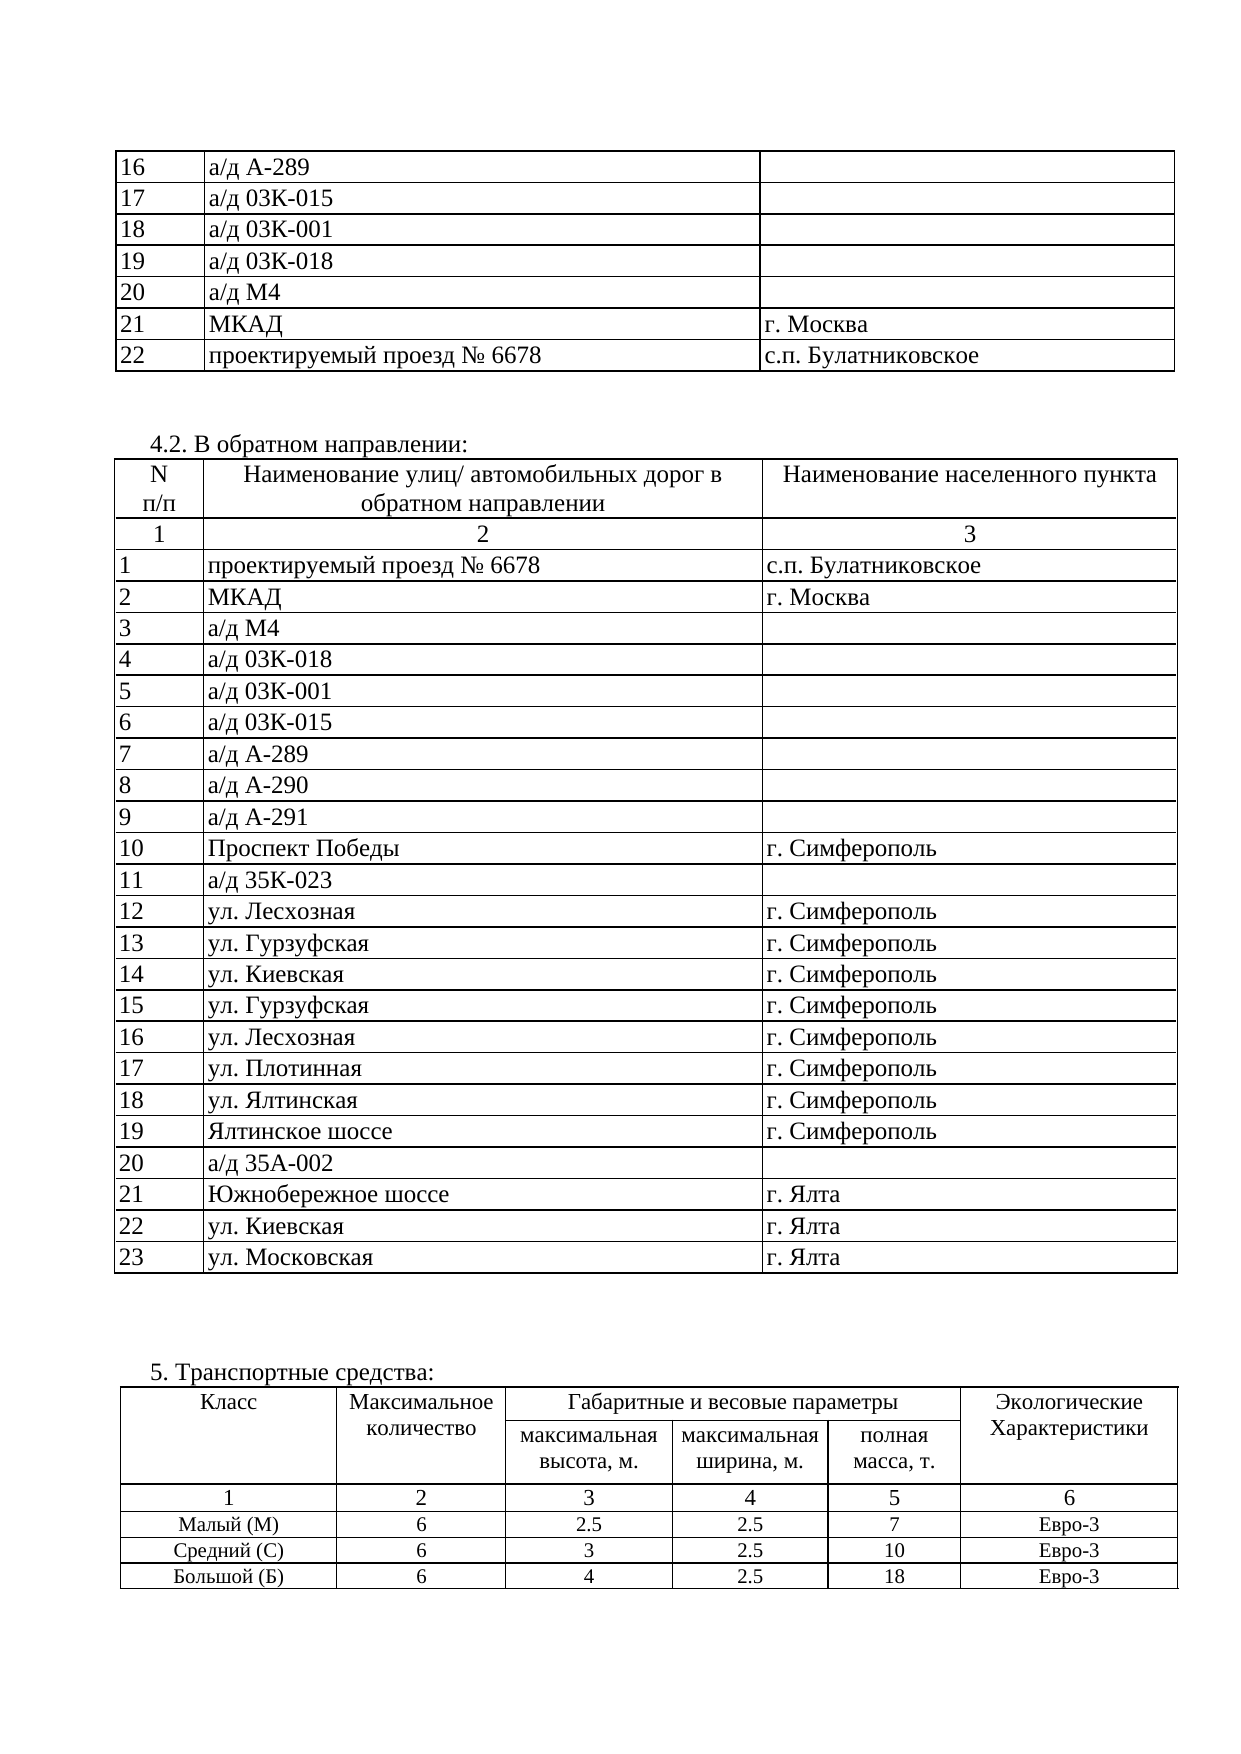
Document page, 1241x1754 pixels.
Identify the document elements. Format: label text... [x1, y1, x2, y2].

table_cell [763, 737, 1177, 769]
table_cell г. Симферополь [763, 1052, 1177, 1083]
text 5. Транспортные средства: [150, 1357, 1090, 1386]
table_cell а/д А-289 [205, 152, 759, 181]
table_cell 19 [115, 1116, 203, 1146]
table_cell 6 [115, 707, 203, 737]
table_cell максимальная ширина, м. [673, 1421, 827, 1483]
table_cell МКАД [204, 582, 762, 611]
table_cell 2.5 [506, 1512, 672, 1536]
table_cell 5 [115, 675, 203, 706]
table_cell 4 [506, 1564, 672, 1588]
table_cell 18 [117, 215, 204, 244]
table_cell [763, 643, 1177, 674]
table_cell Малый (М) [121, 1512, 336, 1536]
table_cell 2.5 [673, 1538, 827, 1562]
table_cell Евро-3 [961, 1512, 1177, 1536]
table_cell 16 [115, 1021, 203, 1052]
table_cell г. Симферополь [763, 832, 1177, 863]
table_cell с.п. Булатниковское [763, 549, 1177, 580]
table_cell ул. Ялтинская [204, 1085, 762, 1115]
table_cell проектируемый проезд № 6678 [204, 550, 762, 580]
table_cell [763, 769, 1177, 800]
table_cell 10 [829, 1538, 960, 1562]
table_cell 6 [337, 1538, 505, 1562]
table_cell ул. Киевская [204, 959, 762, 989]
table_cell 22 [115, 1210, 203, 1241]
table_cell Евро-3 [961, 1564, 1177, 1588]
table_header Класс [121, 1388, 336, 1483]
table_cell а/д М4 [205, 277, 759, 307]
table_cell 3 [506, 1485, 672, 1511]
table_cell ул. Гурзуфская [204, 928, 762, 957]
table_cell 5 [829, 1485, 960, 1511]
table_cell 6 [337, 1512, 505, 1536]
table_cell ул. Гурзуфская [204, 991, 762, 1020]
table_cell Большой (Б) [121, 1564, 336, 1588]
table_cell 1 [115, 518, 203, 548]
table_cell 14 [115, 959, 203, 989]
table_cell а/д 03К-015 [204, 707, 762, 737]
table_cell а/д А-290 [204, 770, 762, 800]
table_cell 23 [115, 1242, 203, 1272]
table_cell [763, 800, 1177, 832]
table_cell 6 [961, 1485, 1177, 1511]
table_cell 10 [115, 833, 203, 863]
table_cell г. Симферополь [763, 958, 1177, 989]
table_cell 12 [115, 896, 203, 926]
table_cell г. Ялта [763, 1178, 1177, 1209]
table_cell ул. Московская [204, 1242, 762, 1272]
table_cell 2 [337, 1485, 505, 1511]
table_cell [763, 611, 1177, 643]
table_cell Евро-3 [961, 1538, 1177, 1562]
table_cell [761, 183, 1174, 213]
table_cell [763, 674, 1177, 706]
table_header Габаритные и весовые параметры [506, 1388, 960, 1419]
table_cell 1 [121, 1485, 336, 1511]
table_cell 18 [115, 1084, 203, 1115]
table_cell МКАД [205, 309, 759, 339]
table_cell г. Ялта [763, 1241, 1177, 1272]
table_cell 19 [117, 246, 204, 276]
table_cell 22 [117, 340, 204, 370]
table_cell [763, 863, 1177, 894]
table_cell ул. Лесхозная [204, 896, 762, 926]
table_cell Проспект Победы [204, 833, 762, 863]
table_cell [761, 277, 1174, 307]
table_cell 8 [115, 770, 203, 800]
table_cell г. Москва [763, 580, 1177, 611]
table_cell а/д 03К-018 [204, 645, 762, 674]
table_cell 15 [115, 990, 203, 1020]
table_header Наименование населенного пункта [763, 460, 1177, 517]
table_cell а/д 03К-015 [205, 183, 759, 213]
table_cell [761, 215, 1174, 244]
table_cell а/д 35А-002 [204, 1148, 762, 1178]
table_cell 9 [115, 801, 203, 832]
table_cell максимальная высота, м. [506, 1421, 672, 1483]
table_cell 11 [115, 864, 203, 894]
table_cell Ялтинское шоссе [204, 1116, 762, 1146]
table_cell г. Симферополь [763, 926, 1177, 957]
table_cell 13 [115, 927, 203, 957]
text 4.2. В обратном направлении: [150, 429, 1090, 458]
table_cell г. Симферополь [763, 989, 1177, 1020]
table_cell а/д 03К-001 [205, 215, 759, 244]
table_cell 4 [673, 1485, 827, 1511]
table_cell 16 [117, 152, 204, 181]
table_cell 3 [115, 613, 203, 643]
table_cell 17 [117, 183, 204, 213]
table_cell 1 [115, 550, 203, 580]
table_cell 20 [115, 1147, 203, 1178]
table_cell 3 [506, 1538, 672, 1562]
table_cell г. Симферополь [763, 1083, 1177, 1115]
table_cell г. Москва [761, 309, 1174, 339]
table_cell а/д 35К-023 [204, 865, 762, 894]
table_cell 4 [115, 644, 203, 674]
table_cell 21 [115, 1179, 203, 1209]
table_cell 18 [829, 1564, 960, 1588]
table_cell проектируемый проезд № 6678 [205, 340, 759, 370]
table_cell а/д 03К-001 [204, 676, 762, 706]
table_cell ул. Лесхозная [204, 1022, 762, 1052]
table_cell а/д А-289 [204, 739, 762, 769]
table_cell 20 [117, 277, 204, 307]
table_cell ул. Плотинная [204, 1053, 762, 1083]
table_cell а/д М4 [204, 613, 762, 643]
table_cell [763, 706, 1177, 737]
table_header Максимальное количество [337, 1388, 505, 1483]
table_cell [761, 152, 1174, 181]
table_cell 7 [829, 1512, 960, 1536]
table_cell Средний (С) [121, 1538, 336, 1562]
table_cell 3 [763, 517, 1177, 548]
table_cell а/д 03К-018 [205, 246, 759, 276]
table_cell 21 [117, 309, 204, 339]
table_cell [763, 1146, 1177, 1178]
table_cell [761, 246, 1174, 276]
table_cell 17 [115, 1053, 203, 1083]
table_cell Южнобережное шоссе [204, 1179, 762, 1209]
table_header Наименование улиц/ автомобильных дорог в обратном направлении [204, 460, 762, 517]
table_cell г. Симферополь [763, 1020, 1177, 1052]
table_header N п/п [115, 460, 203, 517]
table_cell г. Симферополь [763, 1115, 1177, 1146]
table_cell а/д А-291 [204, 802, 762, 832]
table_cell 2 [115, 581, 203, 611]
table_cell полная масса, т. [829, 1421, 960, 1483]
table_cell 2.5 [673, 1564, 827, 1588]
table_cell с.п. Булатниковское [761, 340, 1174, 370]
table_cell ул. Киевская [204, 1211, 762, 1241]
table_cell 2 [204, 519, 762, 548]
table_cell г. Ялта [763, 1209, 1177, 1241]
table_cell г. Симферополь [763, 895, 1177, 926]
table_cell 2.5 [673, 1512, 827, 1536]
table_header Экологические Характеристики [961, 1388, 1177, 1483]
table_cell 7 [115, 738, 203, 769]
table_cell 6 [337, 1564, 505, 1588]
